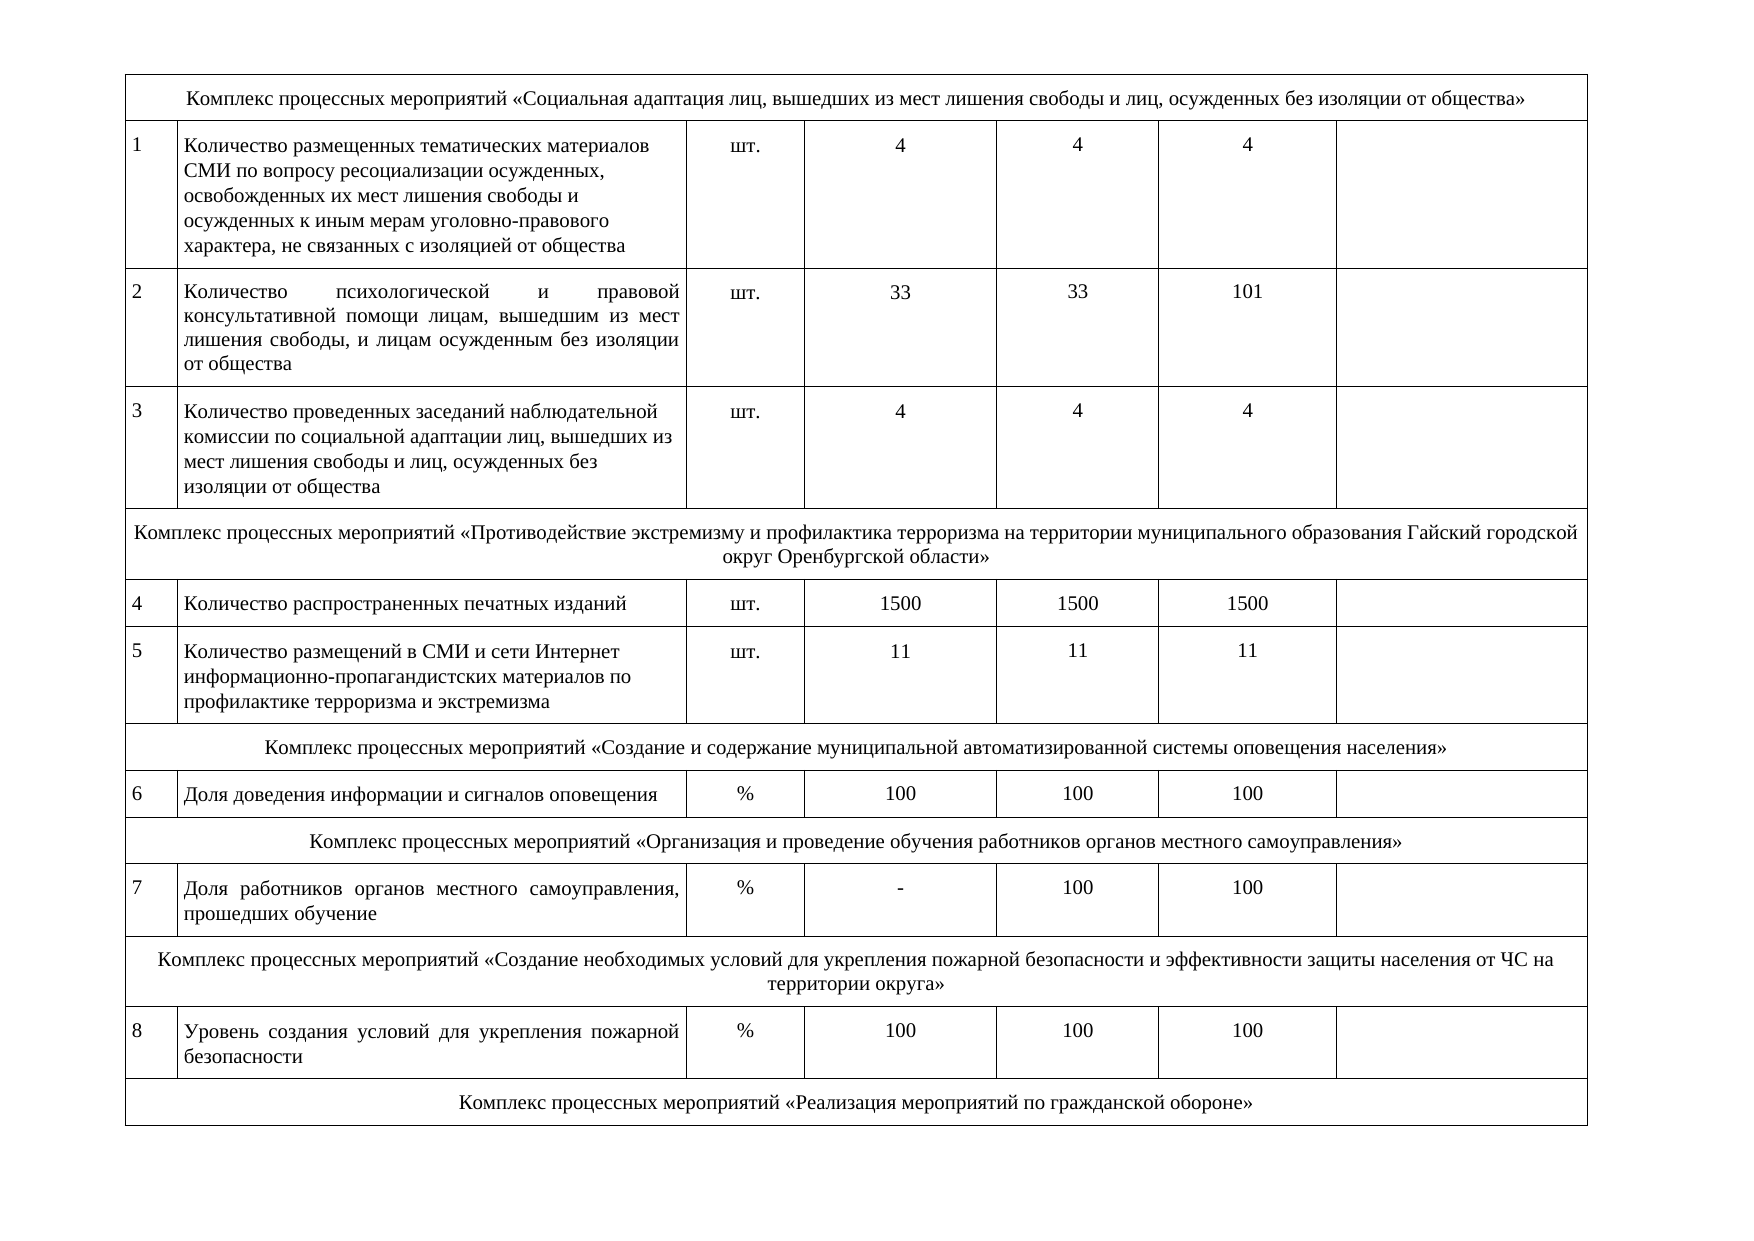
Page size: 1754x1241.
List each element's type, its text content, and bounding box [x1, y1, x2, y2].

table_cell Комплекс процессных мероприятий «Создание необходимых условий для укрепления пожарной безопасности и эффективности защиты населения от ЧС на территории округа» [126, 937, 1587, 1006]
table_cell 2 [126, 269, 177, 386]
table_cell - [805, 864, 996, 936]
table_cell [1337, 580, 1587, 626]
table_cell 4 [997, 387, 1158, 508]
table_cell 7 [126, 864, 177, 936]
table_cell шт. [687, 121, 804, 267]
table_cell [1337, 771, 1587, 817]
table_cell 3 [126, 387, 177, 508]
table_cell 100 [1159, 771, 1336, 817]
table_cell Комплекс процессных мероприятий «Реализация мероприятий по гражданской обороне» [126, 1079, 1587, 1125]
table_cell 101 [1159, 269, 1336, 386]
table_cell 4 [805, 387, 996, 508]
table_cell 5 [126, 627, 177, 723]
table_cell 8 [126, 1007, 177, 1078]
table_cell шт. [687, 387, 804, 508]
table_cell 100 [1159, 1007, 1336, 1078]
table_cell 4 [126, 580, 177, 626]
table_cell 11 [1159, 627, 1336, 723]
table_cell [1337, 1007, 1587, 1078]
table_cell 4 [997, 121, 1158, 267]
table_cell [1337, 269, 1587, 386]
table_cell Количество размещений в СМИ и сети Интернет информационно-пропагандистских материалов по профилактике терроризма и экстремизма [178, 627, 686, 723]
table_cell Количество размещенных тематических материалов СМИ по вопросу ресоциализации осужденных, освобожденных их мест лишения свободы и осужденных к иным мерам уголовно-правового характера, не связанных с изоляцией от общества [178, 121, 686, 267]
table_cell шт. [687, 269, 804, 386]
table_cell 4 [1159, 387, 1336, 508]
table_cell % [687, 864, 804, 936]
table_cell [1337, 121, 1587, 267]
table_cell Количество распространенных печатных изданий [178, 580, 686, 626]
table_cell 1500 [805, 580, 996, 626]
table_cell 100 [805, 1007, 996, 1078]
table_cell Комплекс процессных мероприятий «Организация и проведение обучения работников органов местного самоуправления» [126, 818, 1587, 863]
table_cell Комплекс процессных мероприятий «Социальная адаптация лиц, вышедших из мест лишения свободы и лиц, осужденных без изоляции от общества» [126, 75, 1587, 120]
table_cell Уровень создания условий для укрепления пожарной безопасности [178, 1007, 686, 1078]
table_cell шт. [687, 627, 804, 723]
table_cell 33 [997, 269, 1158, 386]
table_cell 100 [1159, 864, 1336, 936]
table_cell 4 [805, 121, 996, 267]
table_cell 100 [997, 1007, 1158, 1078]
table_cell % [687, 1007, 804, 1078]
table_cell 1500 [997, 580, 1158, 626]
table_cell Комплекс процессных мероприятий «Противодействие экстремизму и профилактика терроризма на территории муниципального образования Гайский городской округ Оренбургской области» [126, 509, 1587, 579]
table_cell 11 [805, 627, 996, 723]
table_cell % [687, 771, 804, 817]
table_cell Количество проведенных заседаний наблюдательной комиссии по социальной адаптации лиц, вышедших из мест лишения свободы и лиц, осужденных без изоляции от общества [178, 387, 686, 508]
table_cell [1337, 864, 1587, 936]
table_cell 1500 [1159, 580, 1336, 626]
table_cell 100 [997, 864, 1158, 936]
table_cell Доля работников органов местного самоуправления, прошедших обучение [178, 864, 686, 936]
table_cell 11 [997, 627, 1158, 723]
table_cell 6 [126, 771, 177, 817]
table_cell 1 [126, 121, 177, 267]
table_cell Количество психологической и правовой консультативной помощи лицам, вышедшим из мест лишения свободы, и лицам осужденным без изоляции от общества [178, 269, 686, 386]
table_cell [1337, 387, 1587, 508]
table_cell 4 [1159, 121, 1336, 267]
table_cell [1337, 627, 1587, 723]
table_cell 33 [805, 269, 996, 386]
table_cell Комплекс процессных мероприятий «Создание и содержание муниципальной автоматизированной системы оповещения населения» [126, 724, 1587, 770]
table_cell шт. [687, 580, 804, 626]
table_cell 100 [805, 771, 996, 817]
table_cell Доля доведения информации и сигналов оповещения [178, 771, 686, 817]
table_cell 100 [997, 771, 1158, 817]
